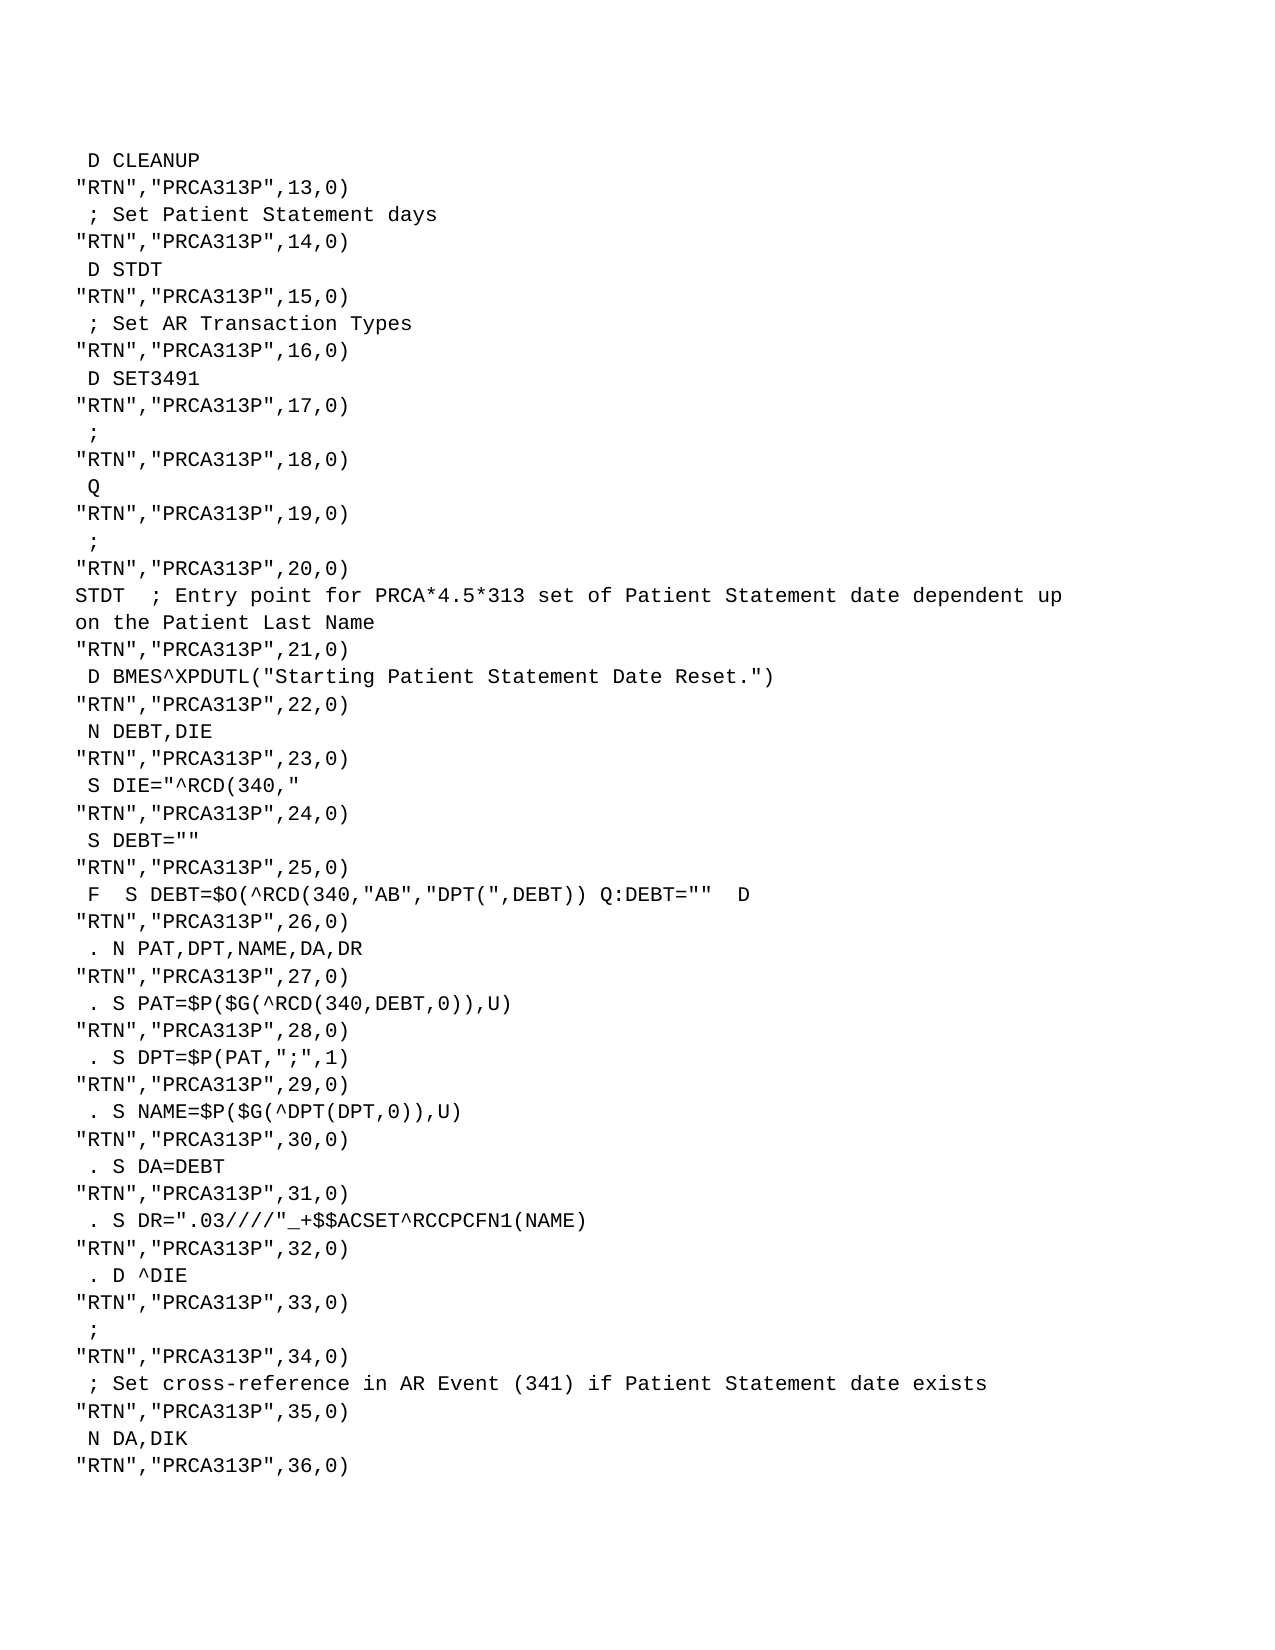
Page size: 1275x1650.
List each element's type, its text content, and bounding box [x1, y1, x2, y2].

text "RTN","PRCA313P",35,0) [75, 1401, 1125, 1424]
text ; Set cross-reference in AR Event (341) if Patient Statement date exists [75, 1373, 1125, 1397]
text S DEBT="" [75, 830, 1125, 853]
text "RTN","PRCA313P",13,0) [75, 177, 1125, 201]
text "RTN","PRCA313P",33,0) [75, 1292, 1125, 1316]
text . S DA=DEBT [75, 1156, 1125, 1179]
text "RTN","PRCA313P",15,0) [75, 286, 1125, 309]
text D CLEANUP [75, 150, 1125, 174]
text ; Set Patient Statement days [75, 204, 1125, 228]
text S DIE="^RCD(340," [75, 775, 1125, 799]
text on the Patient Last Name [75, 612, 1125, 636]
text "RTN","PRCA313P",18,0) [75, 449, 1125, 473]
text Q [75, 476, 1125, 500]
text . S DPT=$P(PAT,";",1) [75, 1047, 1125, 1071]
text "RTN","PRCA313P",23,0) [75, 748, 1125, 772]
text F S DEBT=$O(^RCD(340,"AB","DPT(",DEBT)) Q:DEBT="" D [75, 884, 1125, 908]
text "RTN","PRCA313P",31,0) [75, 1183, 1125, 1207]
text . S DR=".03////"_+$$ACSET^RCCPCFN1(NAME) [75, 1210, 1125, 1234]
text "RTN","PRCA313P",28,0) [75, 1020, 1125, 1044]
text N DEBT,DIE [75, 721, 1125, 744]
text "RTN","PRCA313P",29,0) [75, 1074, 1125, 1098]
text STDT ; Entry point for PRCA*4.5*313 set of Patient Statement date dependent up [75, 585, 1125, 609]
text ; [75, 422, 1125, 446]
text "RTN","PRCA313P",24,0) [75, 802, 1125, 826]
text "RTN","PRCA313P",22,0) [75, 694, 1125, 717]
text . S PAT=$P($G(^RCD(340,DEBT,0)),U) [75, 993, 1125, 1016]
text "RTN","PRCA313P",34,0) [75, 1346, 1125, 1370]
text "RTN","PRCA313P",25,0) [75, 857, 1125, 881]
text "RTN","PRCA313P",30,0) [75, 1129, 1125, 1152]
text N DA,DIK [75, 1428, 1125, 1451]
text D STDT [75, 259, 1125, 282]
text "RTN","PRCA313P",21,0) [75, 639, 1125, 663]
text ; [75, 531, 1125, 554]
text "RTN","PRCA313P",20,0) [75, 558, 1125, 581]
text "RTN","PRCA313P",19,0) [75, 503, 1125, 527]
text "RTN","PRCA313P",14,0) [75, 232, 1125, 255]
text . N PAT,DPT,NAME,DA,DR [75, 938, 1125, 962]
text ; [75, 1319, 1125, 1343]
text "RTN","PRCA313P",36,0) [75, 1455, 1125, 1479]
text "RTN","PRCA313P",16,0) [75, 340, 1125, 364]
text "RTN","PRCA313P",17,0) [75, 395, 1125, 418]
text D SET3491 [75, 367, 1125, 391]
text "RTN","PRCA313P",27,0) [75, 966, 1125, 989]
text . S NAME=$P($G(^DPT(DPT,0)),U) [75, 1102, 1125, 1125]
text ; Set AR Transaction Types [75, 313, 1125, 337]
text "RTN","PRCA313P",32,0) [75, 1237, 1125, 1261]
text "RTN","PRCA313P",26,0) [75, 911, 1125, 935]
text D BMES^XPDUTL("Starting Patient Statement Date Reset.") [75, 667, 1125, 690]
text . D ^DIE [75, 1265, 1125, 1288]
